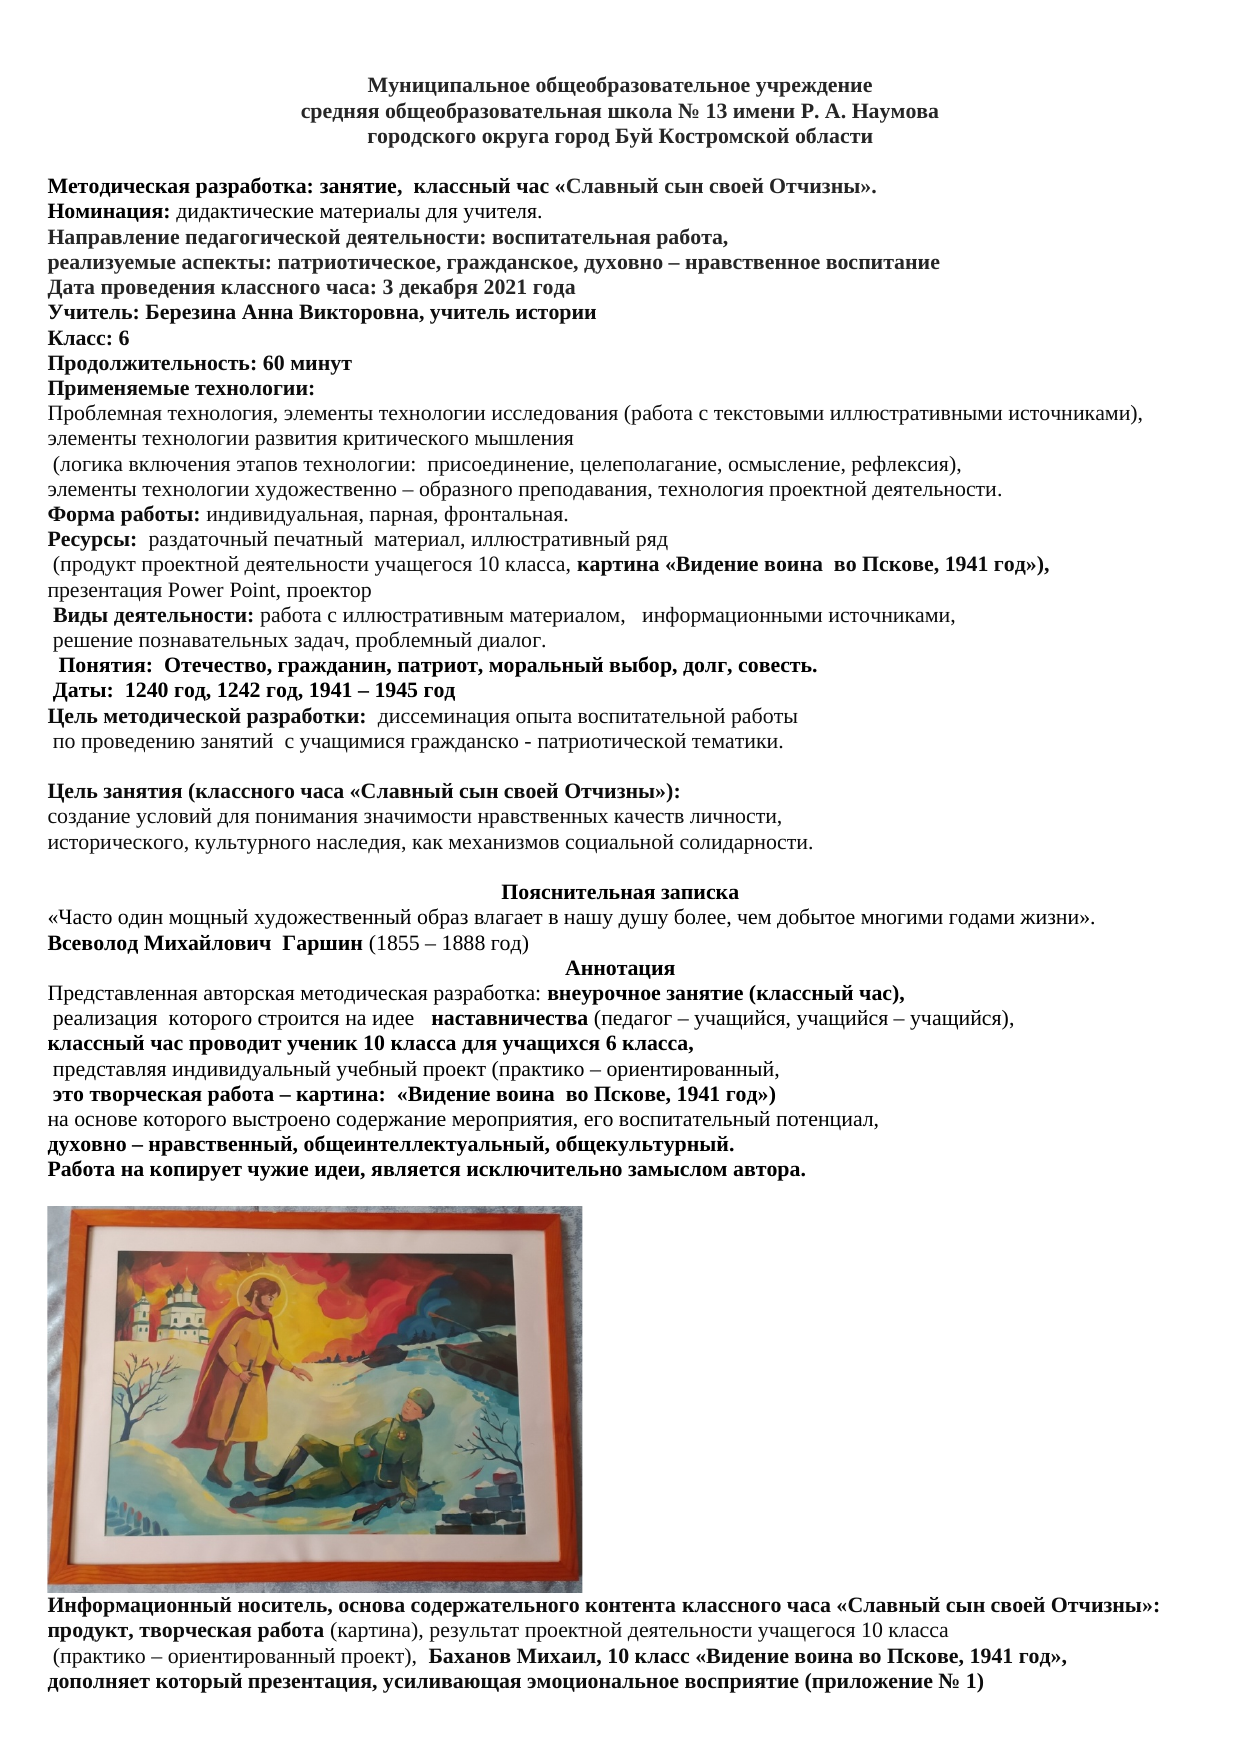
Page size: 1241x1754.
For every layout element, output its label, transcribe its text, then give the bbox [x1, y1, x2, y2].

text Представленная авторская методическая разработка: внеурочное занятие (классный час), [47, 980, 1193, 1005]
text Применяемые технологии: [47, 375, 1193, 400]
text городского округа город Буй Костромской области [47, 123, 1193, 148]
text Цель занятия (классного часа «Славный сын своей Отчизны»): [47, 778, 1193, 803]
text решение познавательных задач, проблемный диалог. [47, 627, 1193, 652]
text средняя общеобразовательная школа № 13 имени Р. А. Наумова [47, 98, 1193, 123]
text Виды деятельности: работа с иллюстративным материалом, информационными источниками, [47, 602, 1193, 627]
text (логика включения этапов технологии: присоединение, целеполагание, осмысление, рефлексия), [47, 451, 1193, 476]
text Пояснительная записка [47, 879, 1193, 904]
text по проведению занятий с учащимися гражданско - патриотической тематики. [47, 728, 1193, 753]
text дополняет который презентация, усиливающая эмоциональное восприятие (приложение № 1) [47, 1668, 1193, 1693]
text Цель методической разработки: диссеминация опыта воспитательной работы [47, 703, 1193, 728]
text создание условий для понимания значимости нравственных качеств личности, [47, 803, 1193, 829]
text Направление педагогической деятельности: воспитательная работа, [47, 224, 1193, 249]
text Всеволод Михайлович Гаршин (1855 – 1888 год) [47, 929, 1193, 955]
text элементы технологии художественно – образного преподавания, технология проектной деятельности. [47, 476, 1193, 501]
text Класс: 6 [47, 324, 1193, 350]
text презентация Power Point, проектор [47, 577, 1193, 602]
text исторического, культурного наследия, как механизмов социальной солидарности. [47, 829, 1193, 854]
text Продолжительность: 60 минут [47, 350, 1193, 375]
text это творческая работа – картина: «Видение воина во Пскове, 1941 год») [47, 1081, 1193, 1106]
picture [47, 1206, 583, 1593]
text Методическая разработка: занятие, классный час «Славный сын своей Отчизны». [47, 173, 1193, 198]
text Аннотация [47, 955, 1193, 980]
text (продукт проектной деятельности учащегося 10 класса, картина «Видение воина во Пскове, 1941 год»), [47, 551, 1193, 577]
text на основе которого выстроено содержание мероприятия, его воспитательный потенциал, [47, 1106, 1193, 1131]
text Информационный носитель, основа содержательного контента классного часа «Славный сын своей Отчизны»: продукт, творческая работа (картина), результат проектной деятельности учащегося 10 класса [47, 1592, 1193, 1643]
text Ресурсы: раздаточный печатный материал, иллюстративный ряд [47, 526, 1193, 551]
text Муниципальное общеобразовательное учреждение [47, 72, 1193, 98]
text Дата проведения классного часа: 3 декабря 2021 года [47, 274, 1193, 299]
text духовно – нравственный, общеинтеллектуальный, общекультурный. [47, 1131, 1193, 1156]
text Учитель: Березина Анна Викторовна, учитель истории [47, 299, 1193, 324]
text реализация которого строится на идее наставничества (педагог – учащийся, учащийся – учащийся), [47, 1005, 1193, 1030]
text Форма работы: индивидуальная, парная, фронтальная. [47, 501, 1193, 526]
text Работа на копирует чужие идеи, является исключительно замыслом автора. [47, 1156, 1193, 1182]
text (практико – ориентированный проект), Баханов Михаил, 10 класс «Видение воина во Пскове, 1941 год», [47, 1643, 1193, 1668]
text реализуемые аспекты: патриотическое, гражданское, духовно – нравственное воспитание [47, 249, 1193, 274]
text Проблемная технология, элементы технологии исследования (работа с текстовыми иллюстративными источниками), элементы технологии развития критического мышления [47, 400, 1193, 451]
text Номинация: дидактические материалы для учителя. [47, 198, 1193, 224]
text «Часто один мощный художественный образ влагает в нашу душу более, чем добытое многими годами жизни». [47, 904, 1193, 929]
text Понятия: Отечество, гражданин, патриот, моральный выбор, долг, совесть. [47, 652, 1193, 677]
text Даты: 1240 год, 1242 год, 1941 – 1945 год [47, 677, 1193, 703]
text классный час проводит ученик 10 класса для учащихся 6 класса, [47, 1030, 1193, 1056]
text представляя индивидуальный учебный проект (практико – ориентированный, [47, 1056, 1193, 1081]
